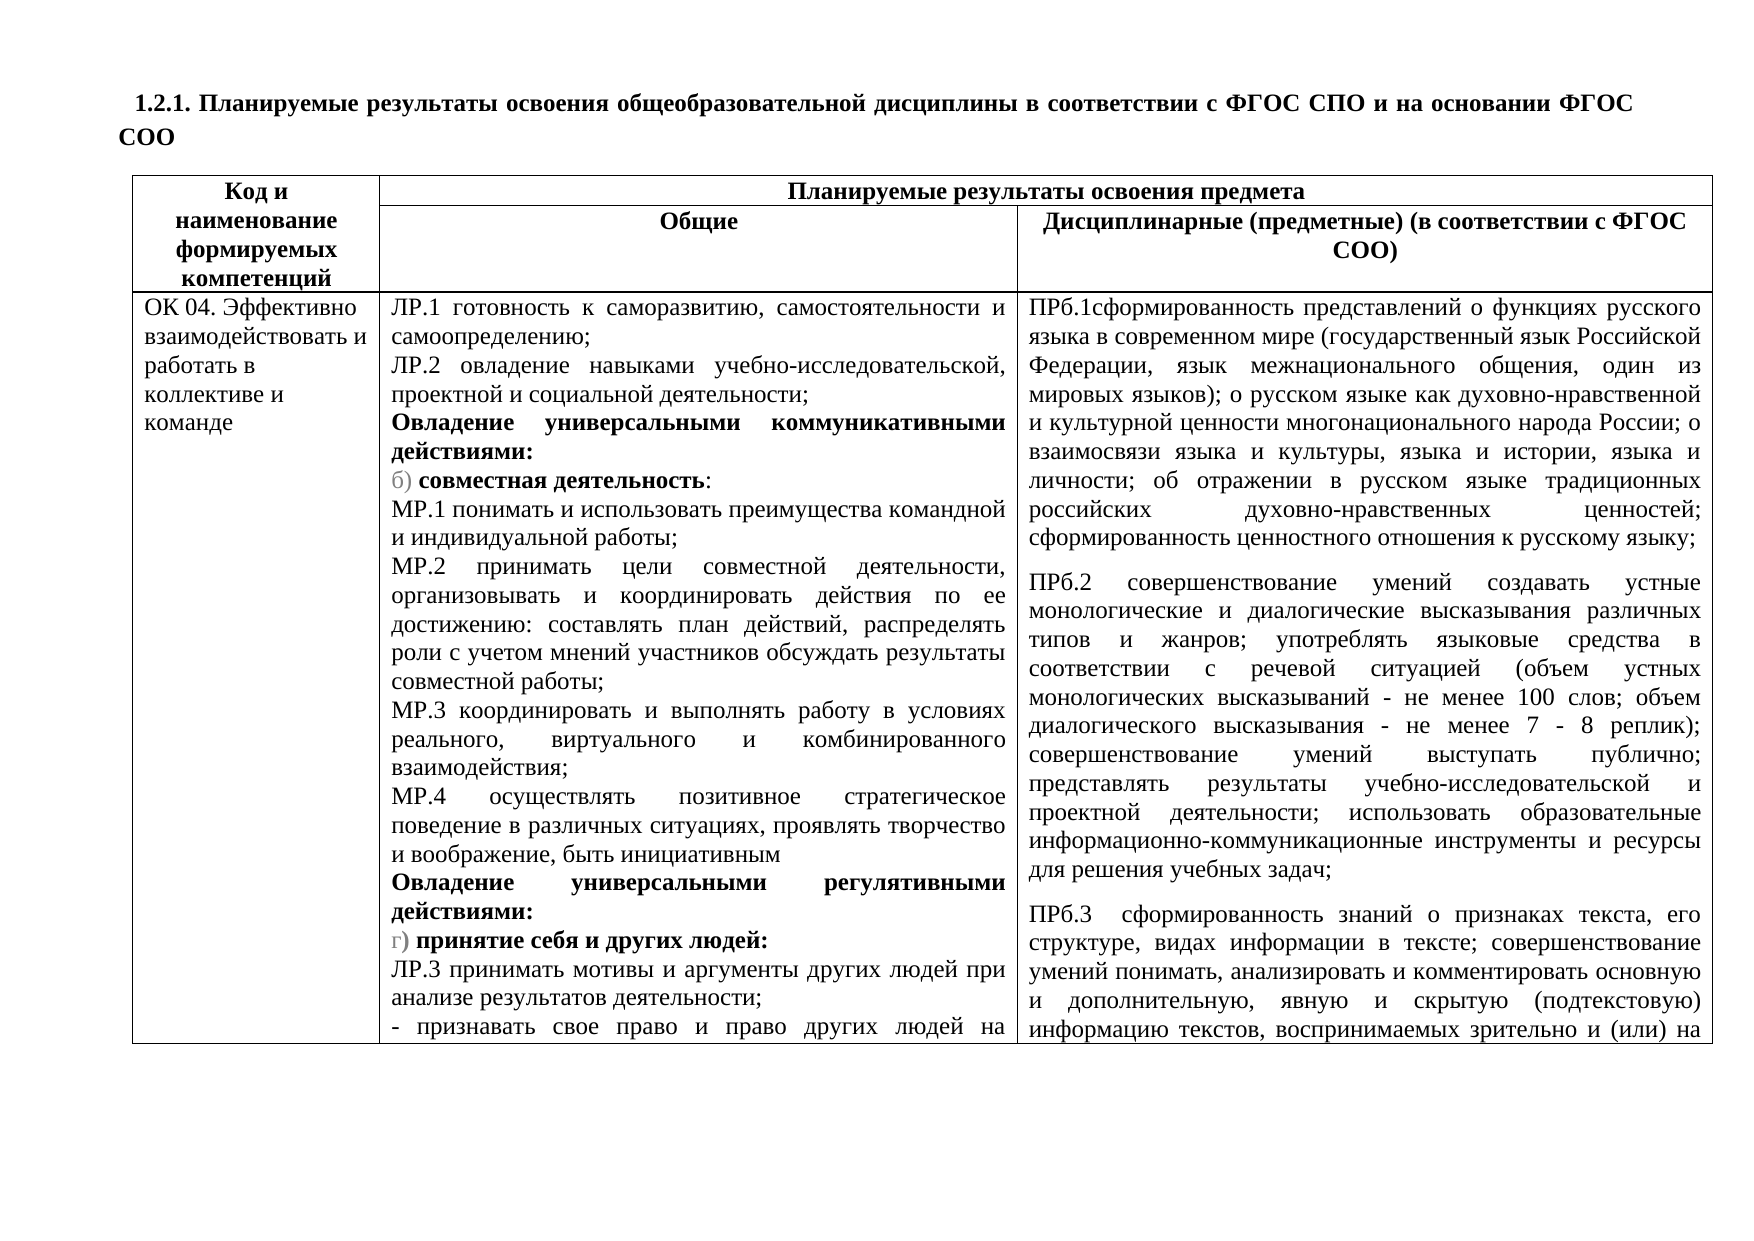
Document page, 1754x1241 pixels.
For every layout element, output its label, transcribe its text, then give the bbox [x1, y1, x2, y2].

table_header Код и наименование формируемых компетенций [133, 176, 379, 291]
table_cell Дисциплинарные (предметные) (в соответствии с ФГОС СОО) [1018, 206, 1712, 291]
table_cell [1018, 293, 1712, 1042]
text 1.2.1. Планируемые результаты освоения общеобразовательной дисциплины в соответствии с ФГОС СПО и на основании ФГОС СОО [118, 88, 1636, 150]
table_header Планируемые результаты освоения предмета [380, 176, 1712, 205]
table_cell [380, 293, 1017, 1042]
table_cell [133, 293, 379, 1042]
table_cell Общие [380, 206, 1017, 291]
